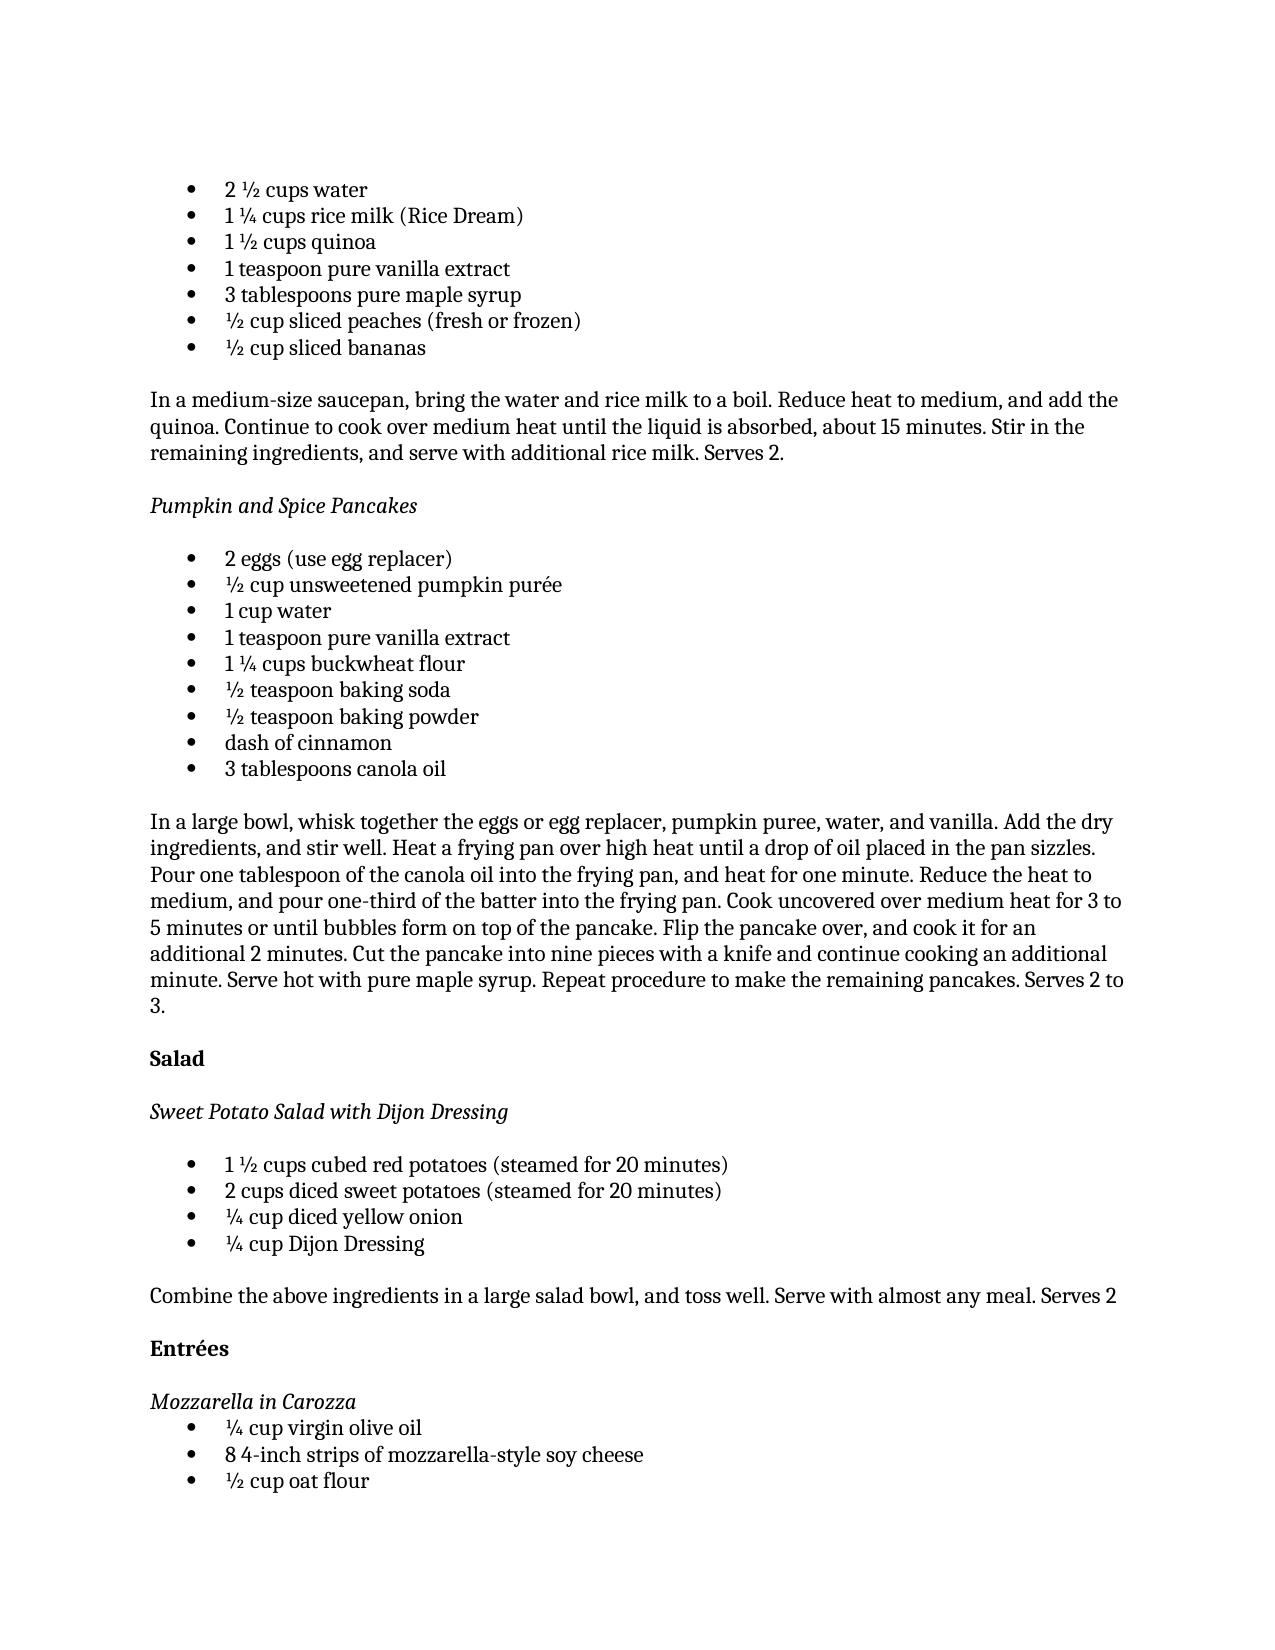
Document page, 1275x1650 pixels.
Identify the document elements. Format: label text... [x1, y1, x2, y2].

list ½ teaspoon baking powder [187, 703, 1125, 730]
list 2 cups diced sweet potatoes (steamed for 20 minutes) [187, 1178, 1125, 1204]
list ½ cup oat flour [187, 1468, 1125, 1494]
list 2 eggs (use egg replacer) [187, 545, 1125, 572]
text Mozzarella in Carozza [150, 1389, 1125, 1415]
list ½ cup sliced bananas [187, 334, 1125, 361]
text Entrées [150, 1336, 1125, 1362]
list 8 4-inch strips of mozzarella-style soy cheese [187, 1441, 1125, 1468]
list dash of cinnamon [187, 730, 1125, 756]
list 1 ¼ cups buckwheat flour [187, 651, 1125, 677]
list ½ cup sliced peaches (fresh or frozen) [187, 308, 1125, 334]
text Sweet Potato Salad with Dijon Dressing [150, 1099, 1125, 1125]
text In a medium-size saucepan, bring the water and rice milk to a boil. Reduce heat to medium, and add the quinoa. Continue to cook over medium heat until the liquid is absorbed, about 15 minutes. Stir in the remaining ingredients, and serve with additional rice milk. Serves 2. [150, 387, 1125, 466]
list 1 teaspoon pure vanilla extract [187, 255, 1125, 282]
list ¼ cup Dijon Dressing [187, 1231, 1125, 1257]
text In a large bowl, whisk together the eggs or egg replacer, pumpkin puree, water, and vanilla. Add the dry ingredients, and stir well. Heat a frying pan over high heat until a drop of oil placed in the pan sizzles. Pour one tablespoon of the canola oil into the frying pan, and heat for one minute. Reduce the heat to medium, and pour one-third of the batter into the frying pan. Cook uncovered over medium heat for 3 to 5 minutes or until bubbles form on top of the pancake. Flip the pancake over, and cook it for an additional 2 minutes. Cut the pancake into nine pieces with a knife and continue cooking an additional minute. Serve hot with pure maple syrup. Repeat procedure to make the remaining pancakes. Serves 2 to 3. [150, 809, 1125, 1020]
list 2 ½ cups water [187, 176, 1125, 203]
list ¼ cup virgin olive oil [187, 1415, 1125, 1441]
text Combine the above ingredients in a large salad bowl, and toss well. Serve with almost any meal. Serves 2 [150, 1283, 1125, 1309]
list 1 ½ cups cubed red potatoes (steamed for 20 minutes) [187, 1151, 1125, 1178]
list ½ cup unsweetened pumpkin purée [187, 572, 1125, 598]
list 1 teaspoon pure vanilla extract [187, 624, 1125, 651]
list 1 ½ cups quinoa [187, 229, 1125, 255]
list 3 tablespoons canola oil [187, 756, 1125, 782]
list ¼ cup diced yellow onion [187, 1204, 1125, 1231]
list 1 cup water [187, 598, 1125, 624]
text Pumpkin and Spice Pancakes [150, 493, 1125, 519]
list ½ teaspoon baking soda [187, 677, 1125, 703]
text Salad [150, 1046, 1125, 1072]
list 1 ¼ cups rice milk (Rice Dream) [187, 203, 1125, 229]
list 3 tablespoons pure maple syrup [187, 282, 1125, 308]
